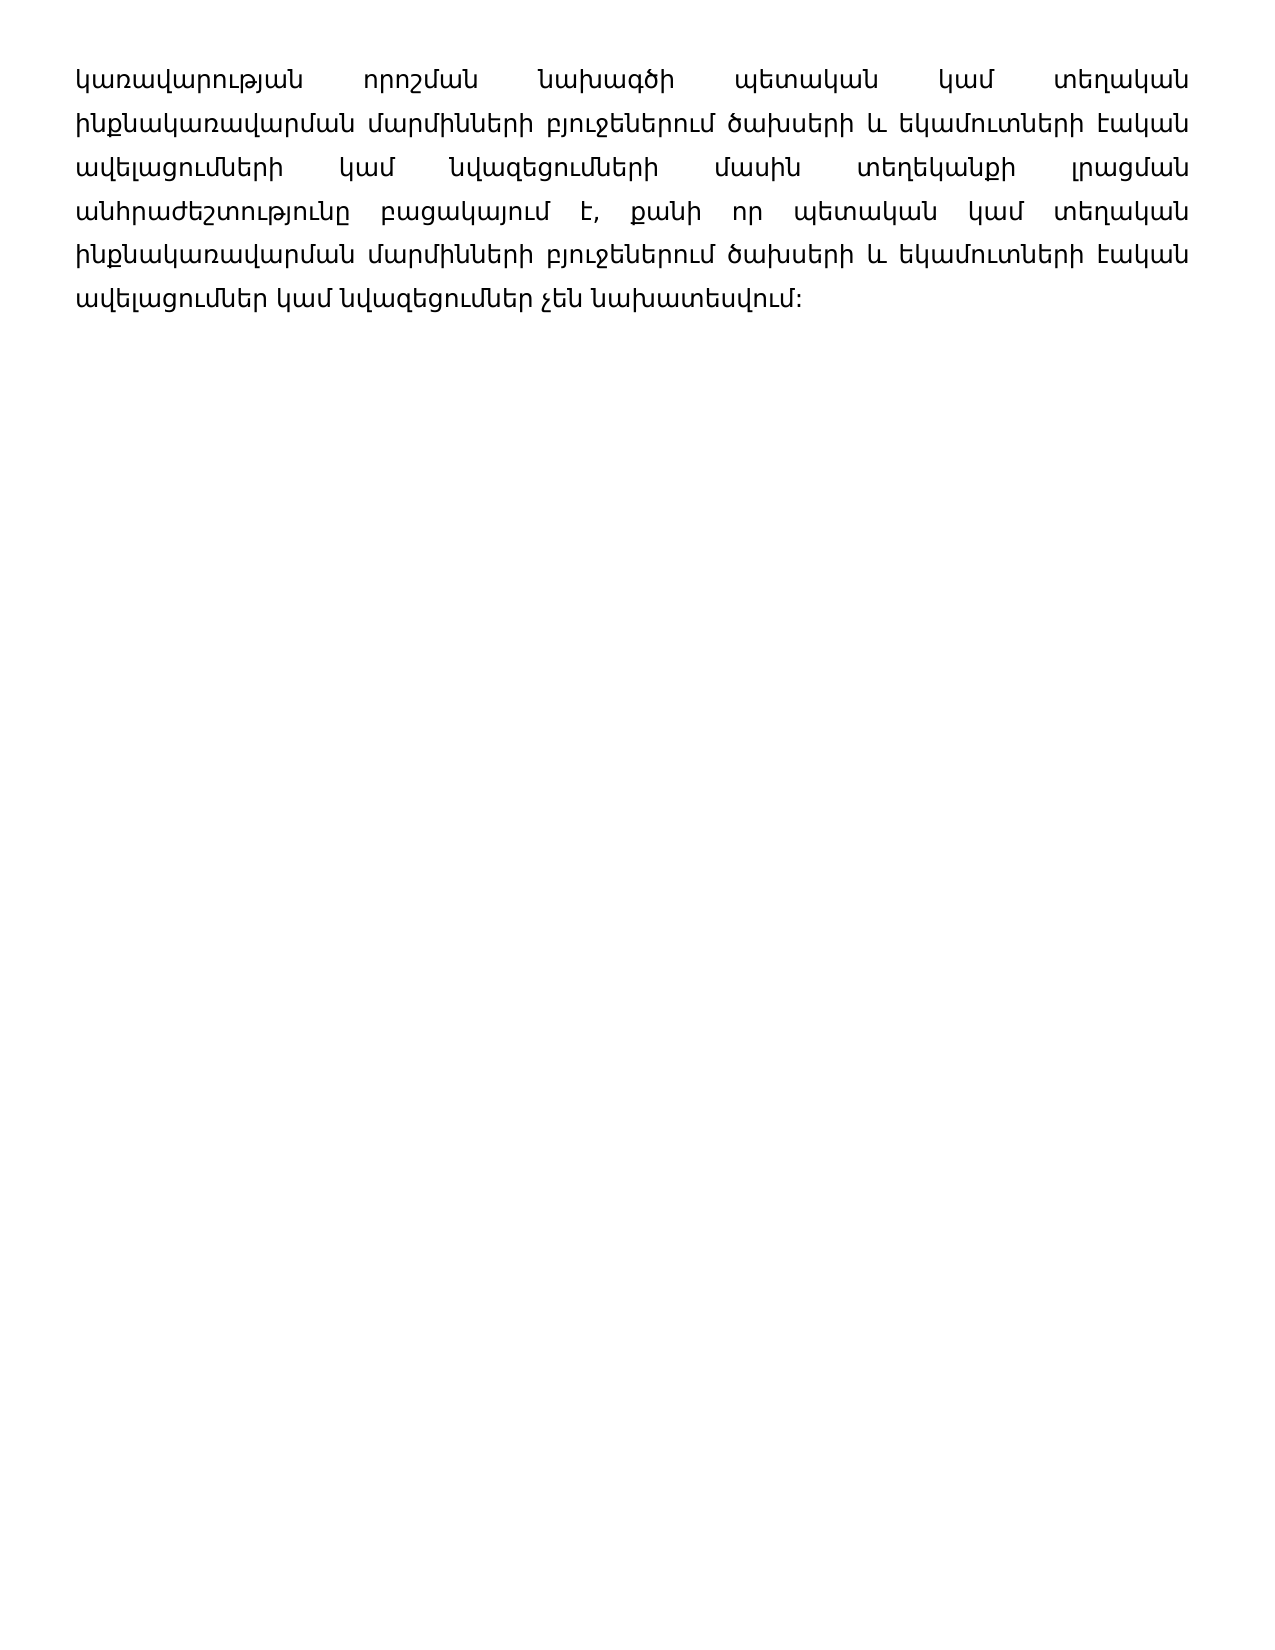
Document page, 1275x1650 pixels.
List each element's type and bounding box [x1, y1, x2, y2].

text [75, 66, 1191, 313]
